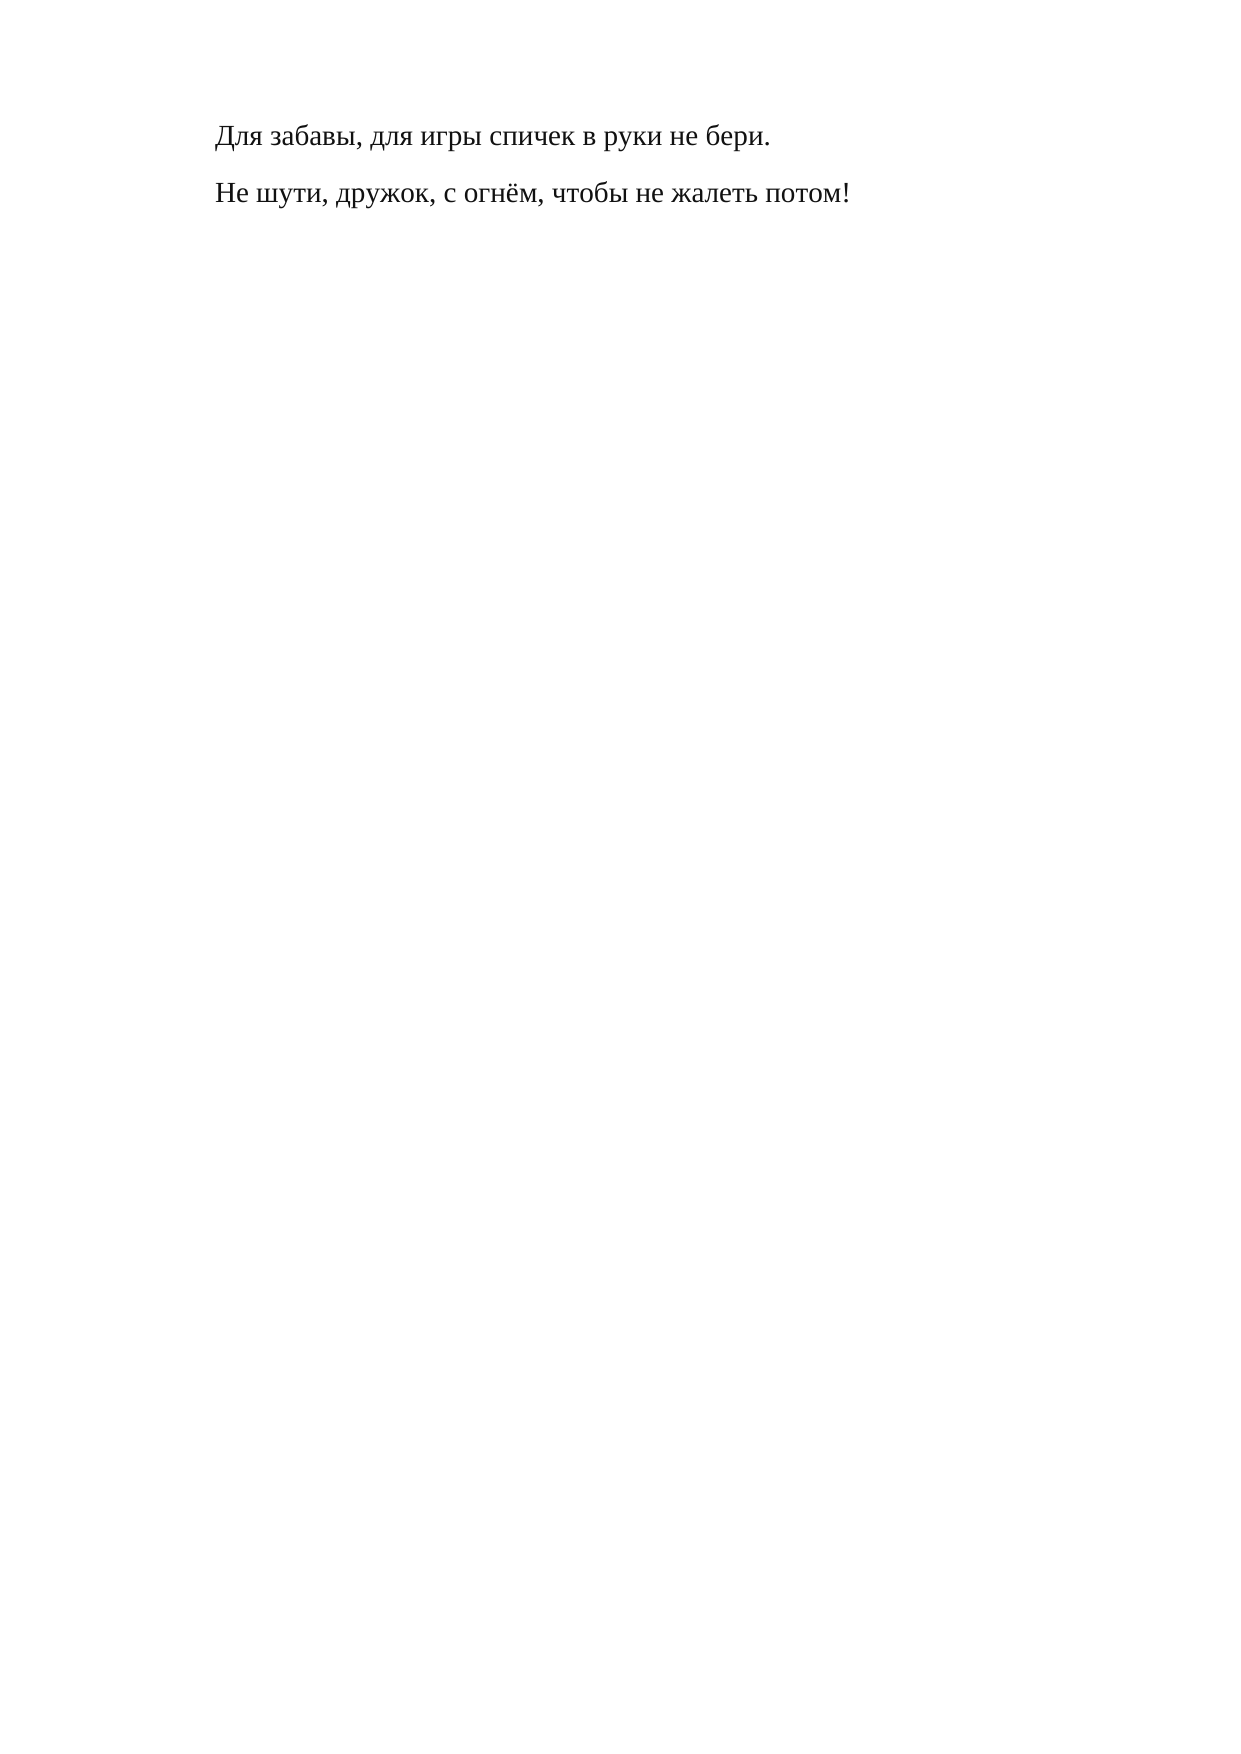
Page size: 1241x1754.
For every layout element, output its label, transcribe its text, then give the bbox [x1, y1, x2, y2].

text Не шути, дружок, с огнём, чтобы не жалеть потом! [177, 175, 1152, 209]
text Для забавы, для игры спичек в руки не бери. [177, 118, 1152, 152]
